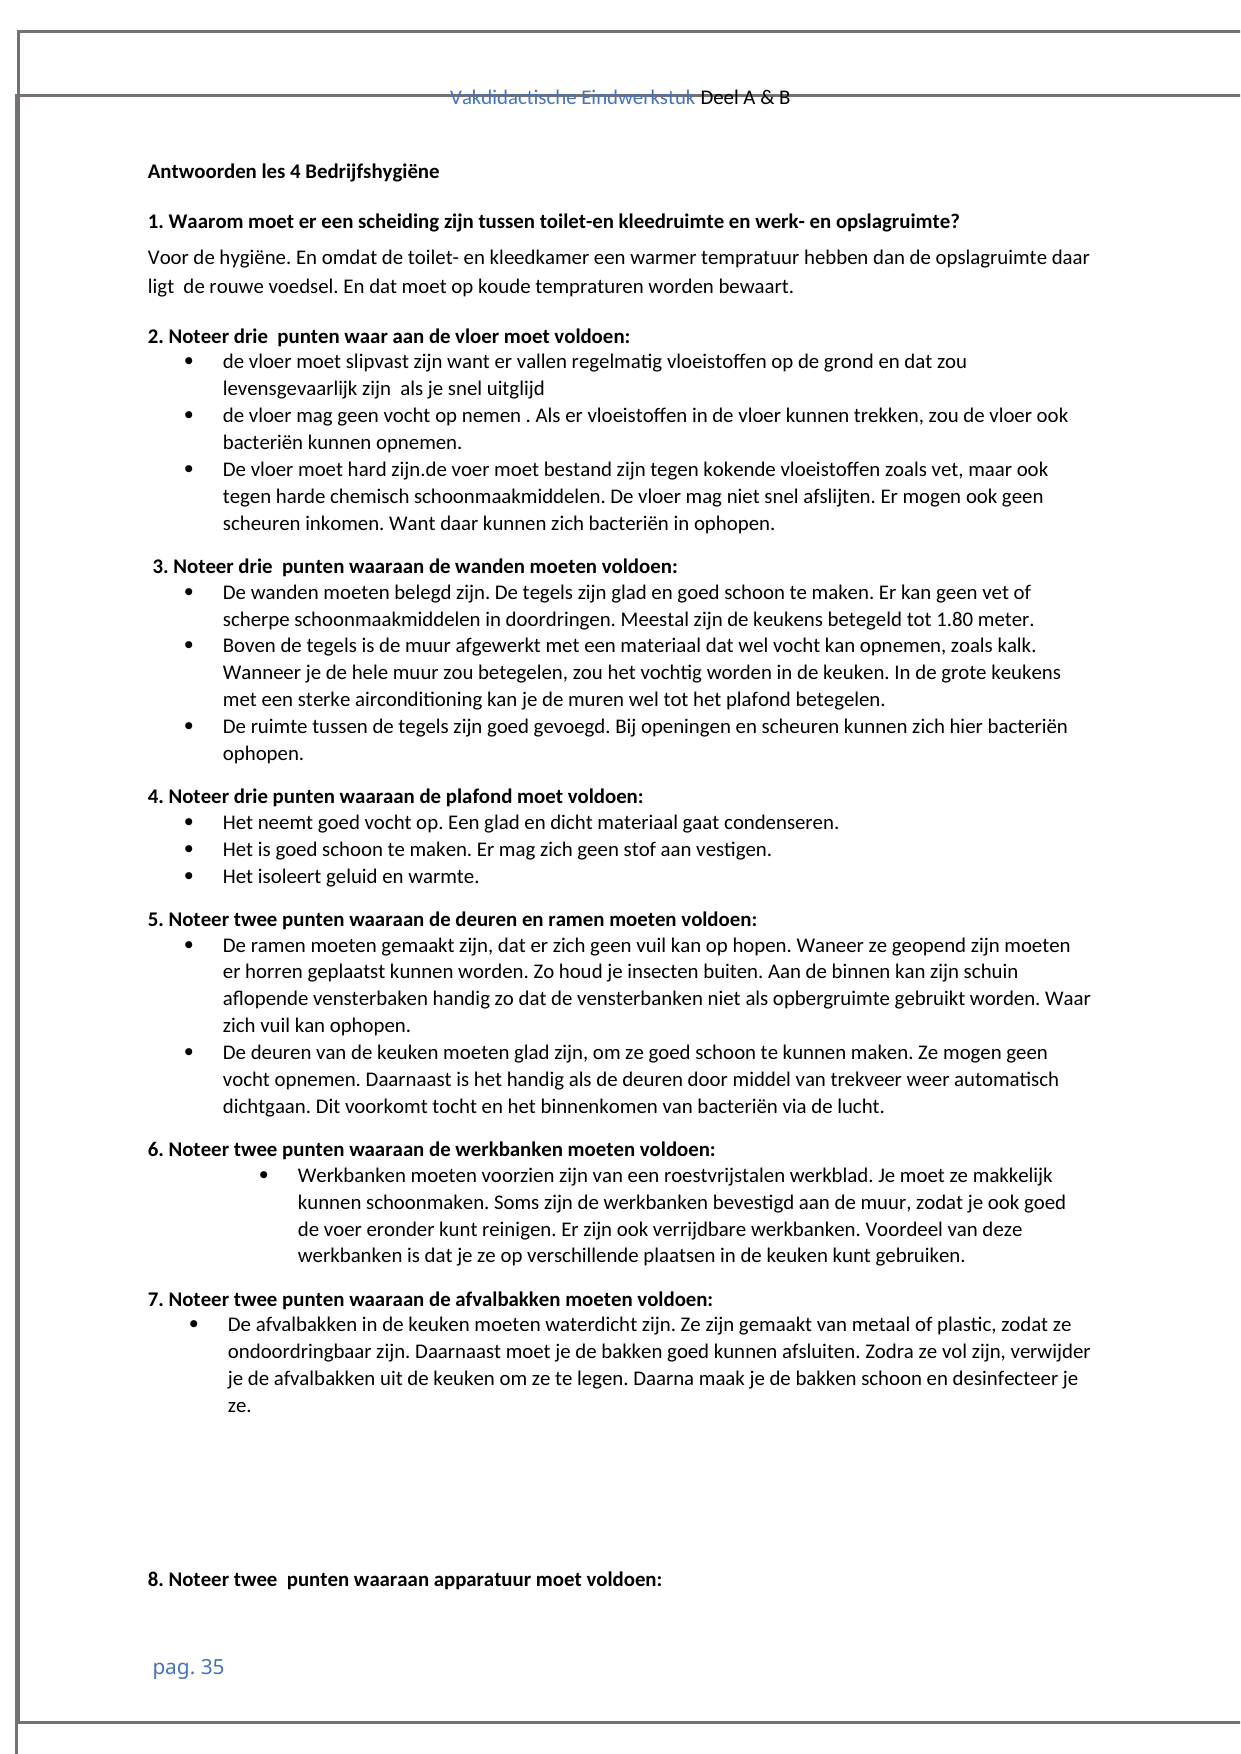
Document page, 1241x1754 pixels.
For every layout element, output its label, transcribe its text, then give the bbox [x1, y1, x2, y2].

text Antwoorden les 4 Bedrijfshygiëne [148, 158, 1093, 184]
text Voor de hygiëne. En omdat de toilet- en kleedkamer een warmer tempratuur hebben dan de opslagruimte daar ligt de rouwe voedsel. En dat moet op koude tempraturen worden bewaart. [148, 244, 1093, 299]
text 6. Noteer twee punten waaraan de werkbanken moeten voldoen: [148, 1137, 1093, 1162]
list De ruimte tussen de tegels zijn goed gevoegd. Bij openingen en scheuren kunnen zich hier bacteriën ophopen. [185, 713, 1093, 766]
text 3. Noteer drie punten waaraan de wanden moeten voldoen: [148, 553, 1093, 579]
list De ramen moeten gemaakt zijn, dat er zich geen vuil kan op hopen. Waneer ze geopend zijn moeten er horren geplaatst kunnen worden. Zo houd je insecten buiten. Aan de binnen kan zijn schuin aflopende vensterbaken handig zo dat de vensterbanken niet als opbergruimte gebruikt worden. Waar zich vuil kan ophopen. [185, 932, 1093, 1038]
list De vloer moet hard zijn.de voer moet bestand zijn tegen kokende vloeistoffen zoals vet, maar ook tegen harde chemisch schoonmaakmiddelen. De vloer mag niet snel afslijten. Er mogen ook geen scheuren inkomen. Want daar kunnen zich bacteriën in ophopen. [185, 456, 1093, 535]
list De wanden moeten belegd zijn. De tegels zijn glad en goed schoon te maken. Er kan geen vet of scherpe schoonmaakmiddelen in doordringen. Meestal zijn de keukens betegeld tot 1.80 meter. [185, 579, 1093, 631]
list De afvalbakken in de keuken moeten waterdicht zijn. Ze zijn gemaakt van metaal of plastic, zodat ze ondoordringbaar zijn. Daarnaast moet je de bakken goed kunnen afsluiten. Zodra ze vol zijn, verwijder je de afvalbakken uit de keuken om ze te legen. Daarna maak je de bakken schoon en desinfecteer je ze. [190, 1312, 1093, 1418]
text 1. Waarom moet er een scheiding zijn tussen toilet-en kleedruimte en werk- en opslagruimte? [148, 208, 1093, 234]
text 2. Noteer drie punten waar aan de vloer moet voldoen: [148, 323, 1093, 349]
list Het isoleert geluid en warmte. [185, 863, 1093, 888]
list De deuren van de keuken moeten glad zijn, om ze goed schoon te kunnen maken. Ze mogen geen vocht opnemen. Daarnaast is het handig als de deuren door middel van trekveer weer automatisch dichtgaan. Dit voorkomt tocht en het binnenkomen van bacteriën via de lucht. [185, 1039, 1093, 1118]
text 5. Noteer twee punten waaraan de deuren en ramen moeten voldoen: [148, 906, 1093, 932]
text 4. Noteer drie punten waaraan de plafond moet voldoen: [148, 784, 1093, 809]
text 8. Noteer twee punten waaraan apparatuur moet voldoen: [148, 1566, 1093, 1592]
list Het neemt goed vocht op. Een glad en dicht materiaal gaat condenseren. [185, 809, 1093, 834]
list de vloer mag geen vocht op nemen . Als er vloeistoffen in de vloer kunnen trekken, zou de vloer ook bacteriën kunnen opnemen. [185, 402, 1093, 455]
text 7. Noteer twee punten waaraan de afvalbakken moeten voldoen: [148, 1286, 1093, 1312]
list Het is goed schoon te maken. Er mag zich geen stof aan vestigen. [185, 836, 1093, 861]
list Boven de tegels is de muur afgewerkt met een materiaal dat wel vocht kan opnemen, zoals kalk. Wanneer je de hele muur zou betegelen, zou het vochtig worden in de keuken. In de grote keukens met een sterke airconditioning kan je de muren wel tot het plafond betegelen. [185, 633, 1093, 712]
list Werkbanken moeten voorzien zijn van een roestvrijstalen werkblad. Je moet ze makkelijk kunnen schoonmaken. Soms zijn de werkbanken bevestigd aan de muur, zodat je ook goed de voer eronder kunt reinigen. Er zijn ook verrijdbare werkbanken. Voordeel van deze werkbanken is dat je ze op verschillende plaatsen in de keuken kunt gebruiken. [260, 1162, 1093, 1268]
list de vloer moet slipvast zijn want er vallen regelmatig vloeistoffen op de grond en dat zou levensgevaarlijk zijn als je snel uitglijd [185, 349, 1093, 401]
